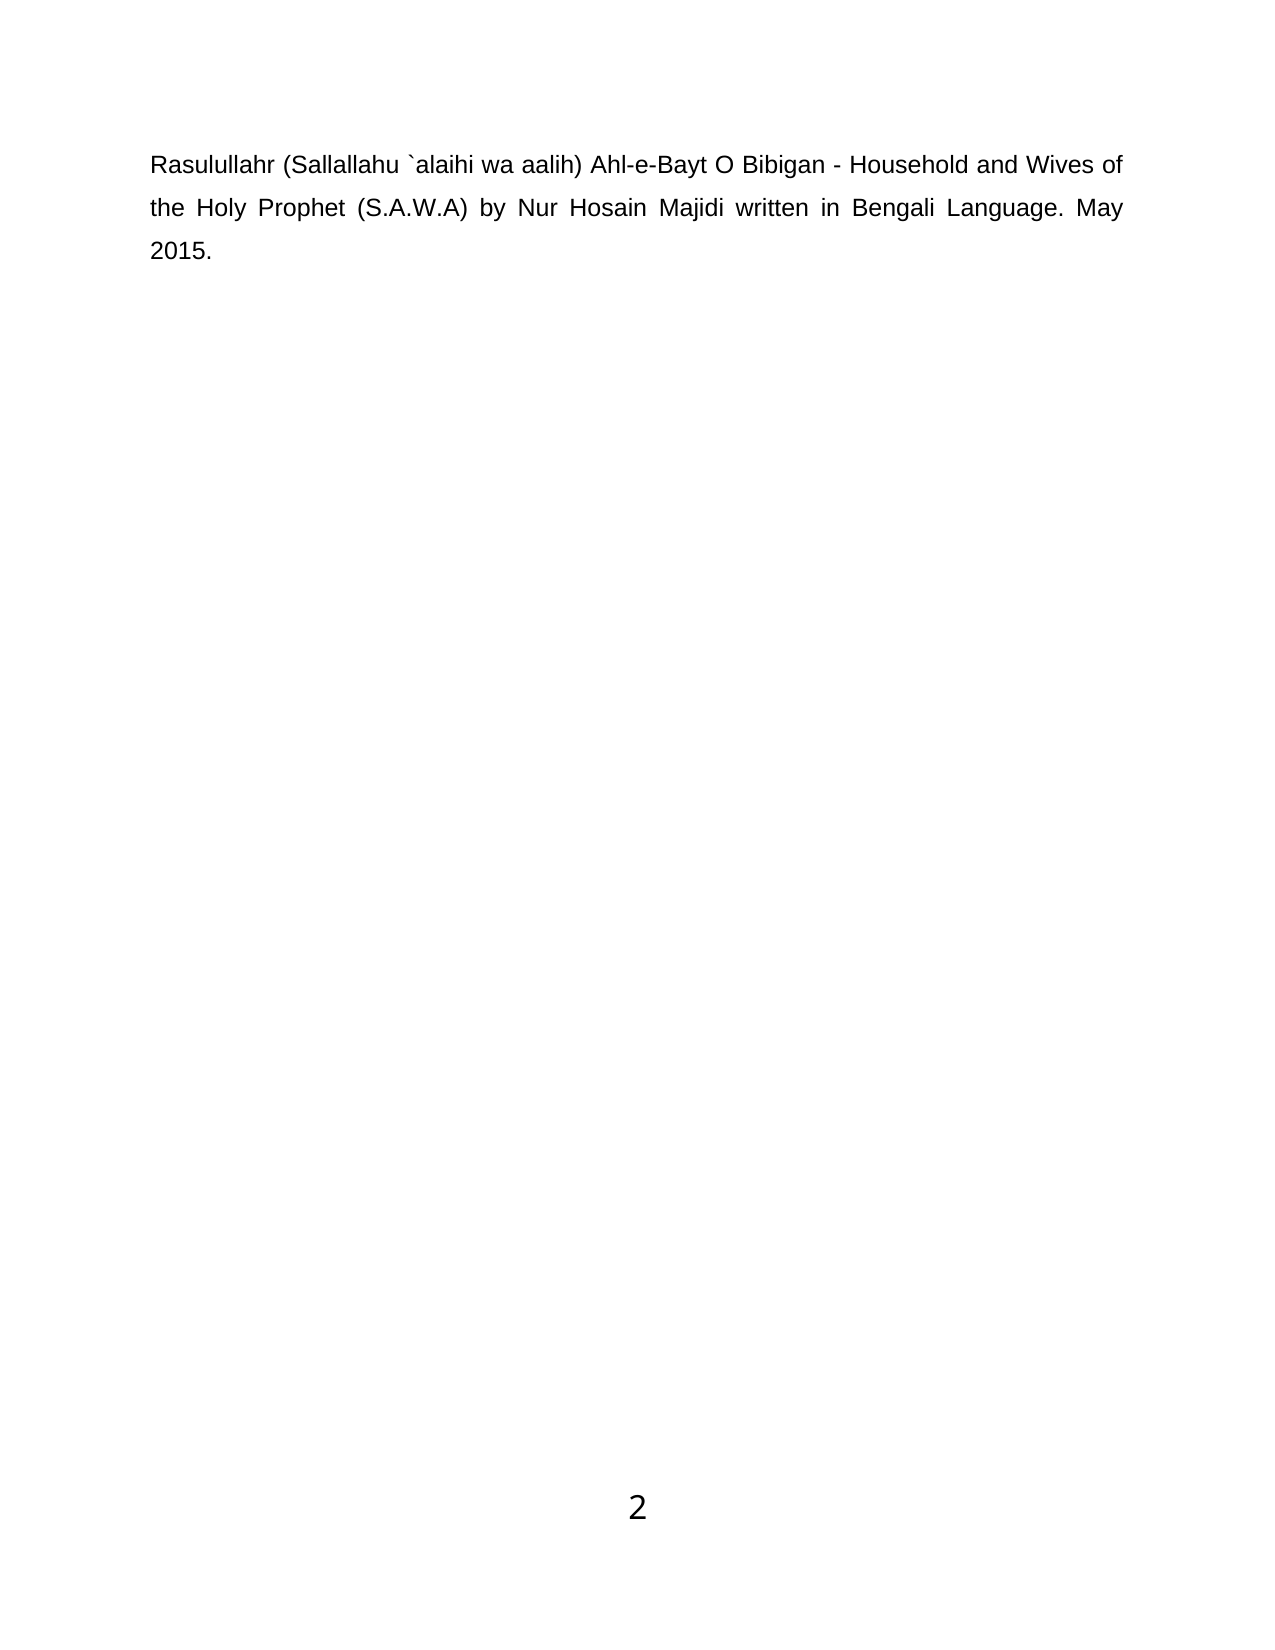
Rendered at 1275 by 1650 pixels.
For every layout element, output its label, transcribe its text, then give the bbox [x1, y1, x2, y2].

text Rasulullahr (Sallallahu `alaihi wa aalih) Ahl-e-Bayt O Bibigan - Household and Wives of the Holy Prophet (S.A.W.A) by Nur Hosain Majidi written in Bengali Language. May 2015. [150, 150, 1125, 265]
